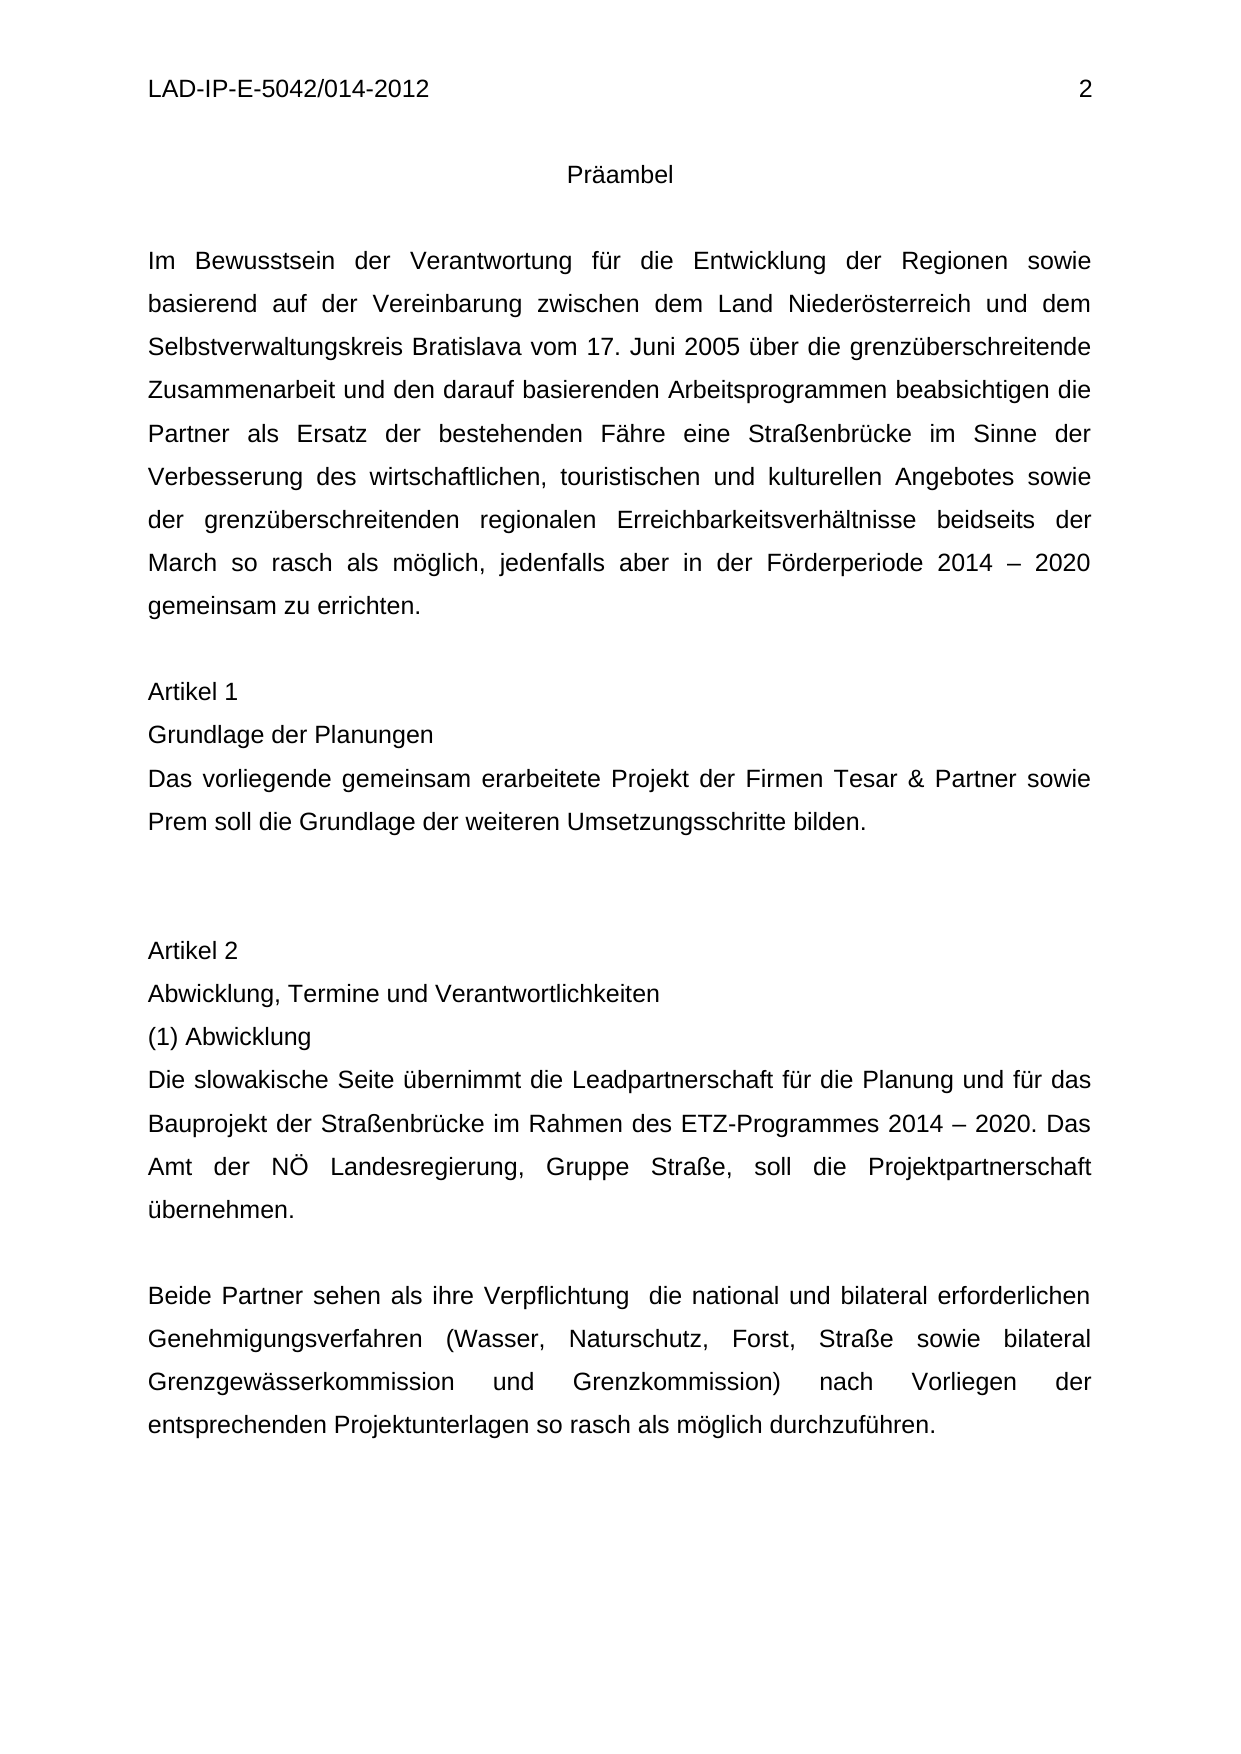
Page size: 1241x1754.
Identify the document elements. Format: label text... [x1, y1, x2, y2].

text Artikel 1 [148, 677, 1093, 706]
text Artikel 2 [148, 936, 1093, 965]
text Abwicklung, Termine und Verantwortlichkeiten [148, 979, 1093, 1008]
text (1) Abwicklung [148, 1022, 1093, 1051]
text Das vorliegende gemeinsam erarbeitete Projekt der Firmen Tesar & Partner sowie Prem soll die Grundlage der weiteren Umsetzungsschritte bilden. [148, 764, 1093, 836]
text Im Bewusstsein der Verantwortung für die Entwicklung der Regionen sowie basierend auf der Vereinbarung zwischen dem Land Niederösterreich und dem Selbstverwaltungskreis Bratislava vom 17. Juni 2005 über die grenzüberschreitende Zusammenarbeit und den darauf basierenden Arbeitsprogrammen beabsichtigen die Partner als Ersatz der bestehenden Fähre eine Straßenbrücke im Sinne der Verbesserung des wirtschaftlichen, touristischen und kulturellen Angebotes sowie der grenzüberschreitenden regionalen Erreichbarkeitsverhältnisse beidseits der March so rasch als möglich, jedenfalls aber in der Förderperiode 2014 – 2020 gemeinsam zu errichten. [148, 246, 1093, 620]
text Grundlage der Planungen [148, 721, 1093, 749]
text Beide Partner sehen als ihre Verpflichtung die national und bilateral erforderlichen Genehmigungsverfahren (Wasser, Naturschutz, Forst, Straße sowie bilateral Grenzgewässerkommission und Grenzkommission) nach Vorliegen der entsprechenden Projektunterlagen so rasch als möglich durchzuführen. [148, 1281, 1093, 1439]
text Die slowakische Seite übernimmt die Leadpartnerschaft für die Planung und für das Bauprojekt der Straßenbrücke im Rahmen des ETZ-Programmes 2014 – 2020. Das Amt der NÖ Landesregierung, Gruppe Straße, soll die Projektpartnerschaft übernehmen. [148, 1066, 1093, 1224]
text Präambel [148, 160, 1093, 189]
